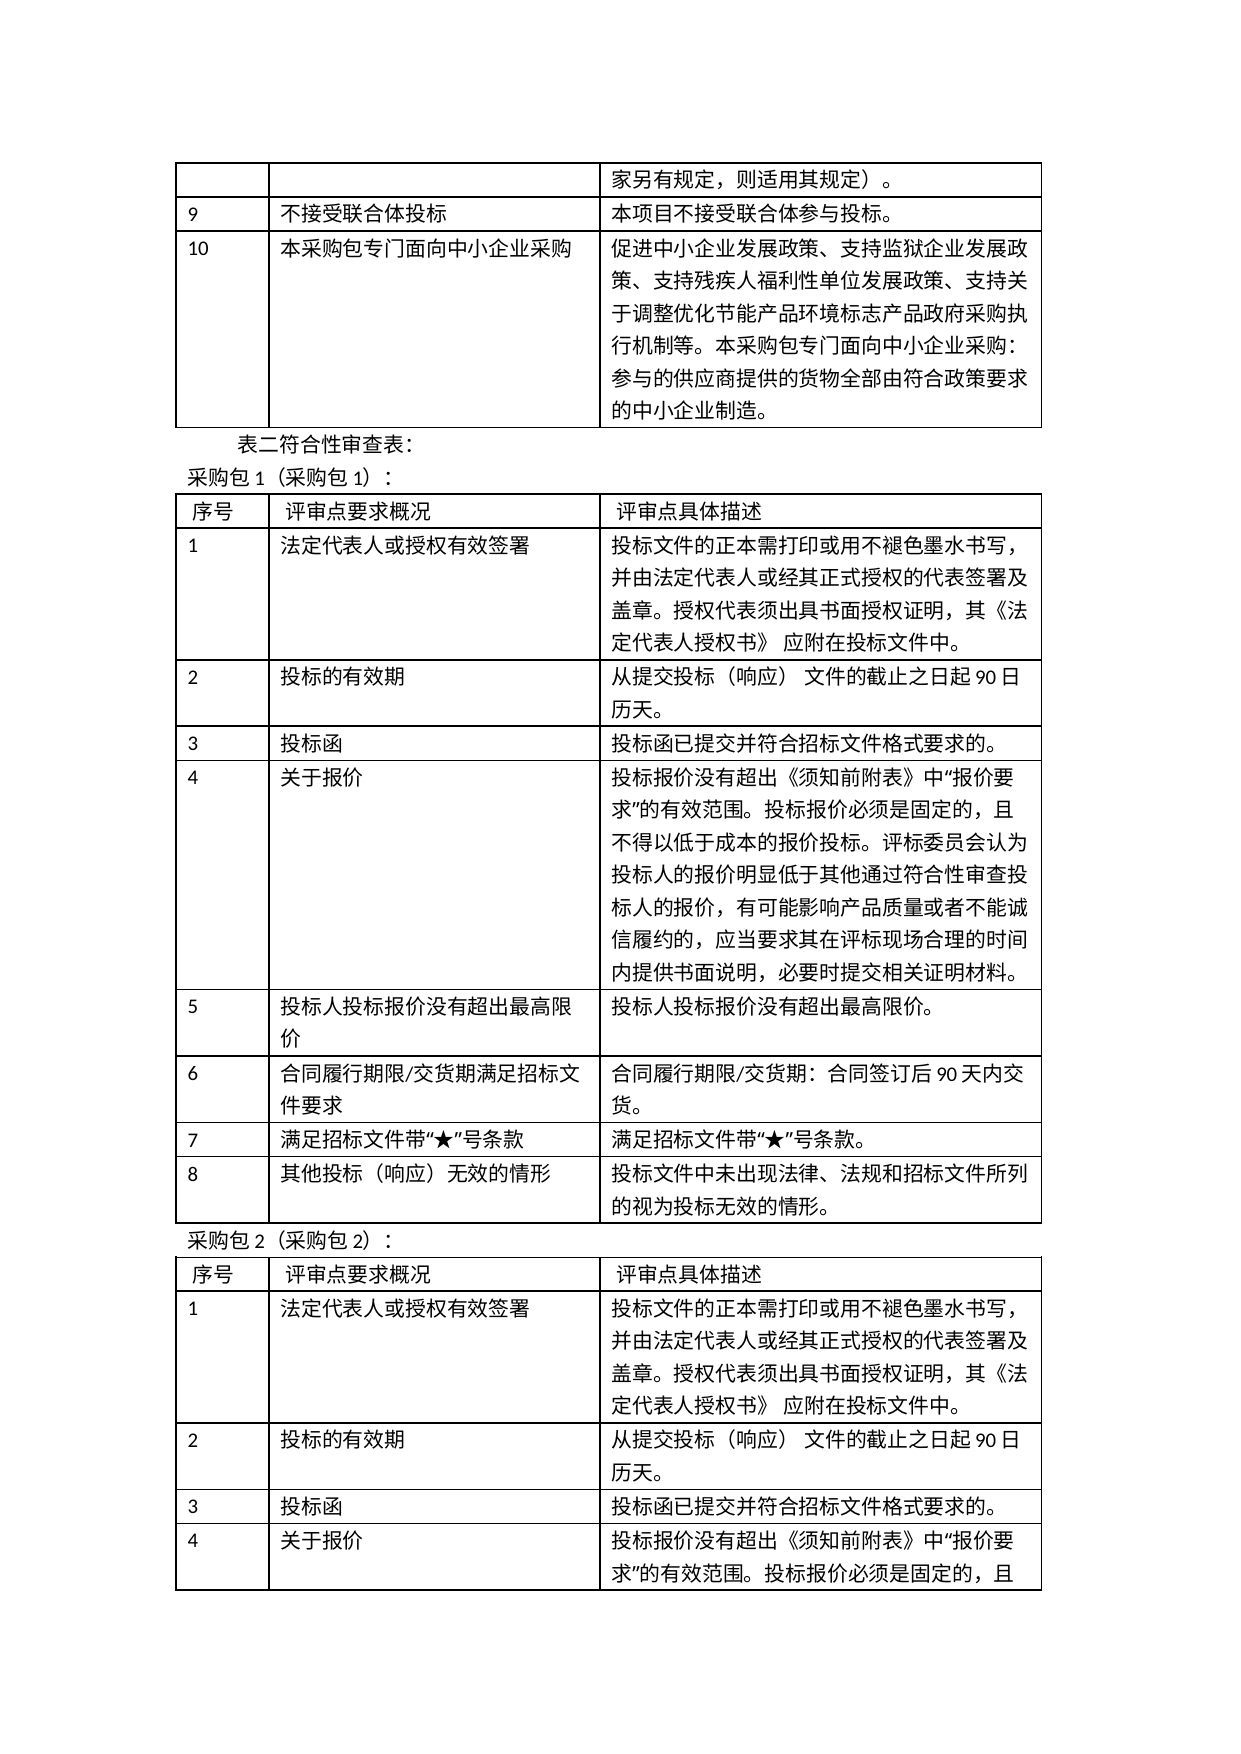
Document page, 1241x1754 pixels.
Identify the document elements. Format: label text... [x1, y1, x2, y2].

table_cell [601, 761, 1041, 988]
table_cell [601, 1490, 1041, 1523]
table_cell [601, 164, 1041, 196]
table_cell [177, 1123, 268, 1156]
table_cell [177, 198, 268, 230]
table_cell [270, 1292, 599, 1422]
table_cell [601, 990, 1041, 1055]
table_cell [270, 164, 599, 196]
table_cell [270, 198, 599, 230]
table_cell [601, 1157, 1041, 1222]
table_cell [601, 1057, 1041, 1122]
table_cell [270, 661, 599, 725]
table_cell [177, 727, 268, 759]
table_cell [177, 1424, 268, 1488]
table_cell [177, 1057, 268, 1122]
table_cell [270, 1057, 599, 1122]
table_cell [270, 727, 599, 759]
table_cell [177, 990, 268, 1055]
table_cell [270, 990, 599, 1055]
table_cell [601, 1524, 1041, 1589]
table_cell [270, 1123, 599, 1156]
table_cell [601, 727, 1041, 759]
text 表二符合性审查表： [187, 428, 1053, 461]
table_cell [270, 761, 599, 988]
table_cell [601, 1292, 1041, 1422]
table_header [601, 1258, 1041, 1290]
text 采购包1（采购包1）： [187, 461, 1053, 493]
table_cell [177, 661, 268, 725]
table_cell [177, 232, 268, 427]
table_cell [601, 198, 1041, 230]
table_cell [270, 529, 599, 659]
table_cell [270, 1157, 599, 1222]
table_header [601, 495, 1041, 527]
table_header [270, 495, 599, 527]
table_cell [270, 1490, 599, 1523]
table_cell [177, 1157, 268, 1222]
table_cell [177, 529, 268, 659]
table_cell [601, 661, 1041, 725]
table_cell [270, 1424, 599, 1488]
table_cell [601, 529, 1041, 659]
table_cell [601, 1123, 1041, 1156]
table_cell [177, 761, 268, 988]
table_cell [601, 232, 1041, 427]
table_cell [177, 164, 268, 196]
text 采购包2（采购包2）： [187, 1224, 1053, 1256]
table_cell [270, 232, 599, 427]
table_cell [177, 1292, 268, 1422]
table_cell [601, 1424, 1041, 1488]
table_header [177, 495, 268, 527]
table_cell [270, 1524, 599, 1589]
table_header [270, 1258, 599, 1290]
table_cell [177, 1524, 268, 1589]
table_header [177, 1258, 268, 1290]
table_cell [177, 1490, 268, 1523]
